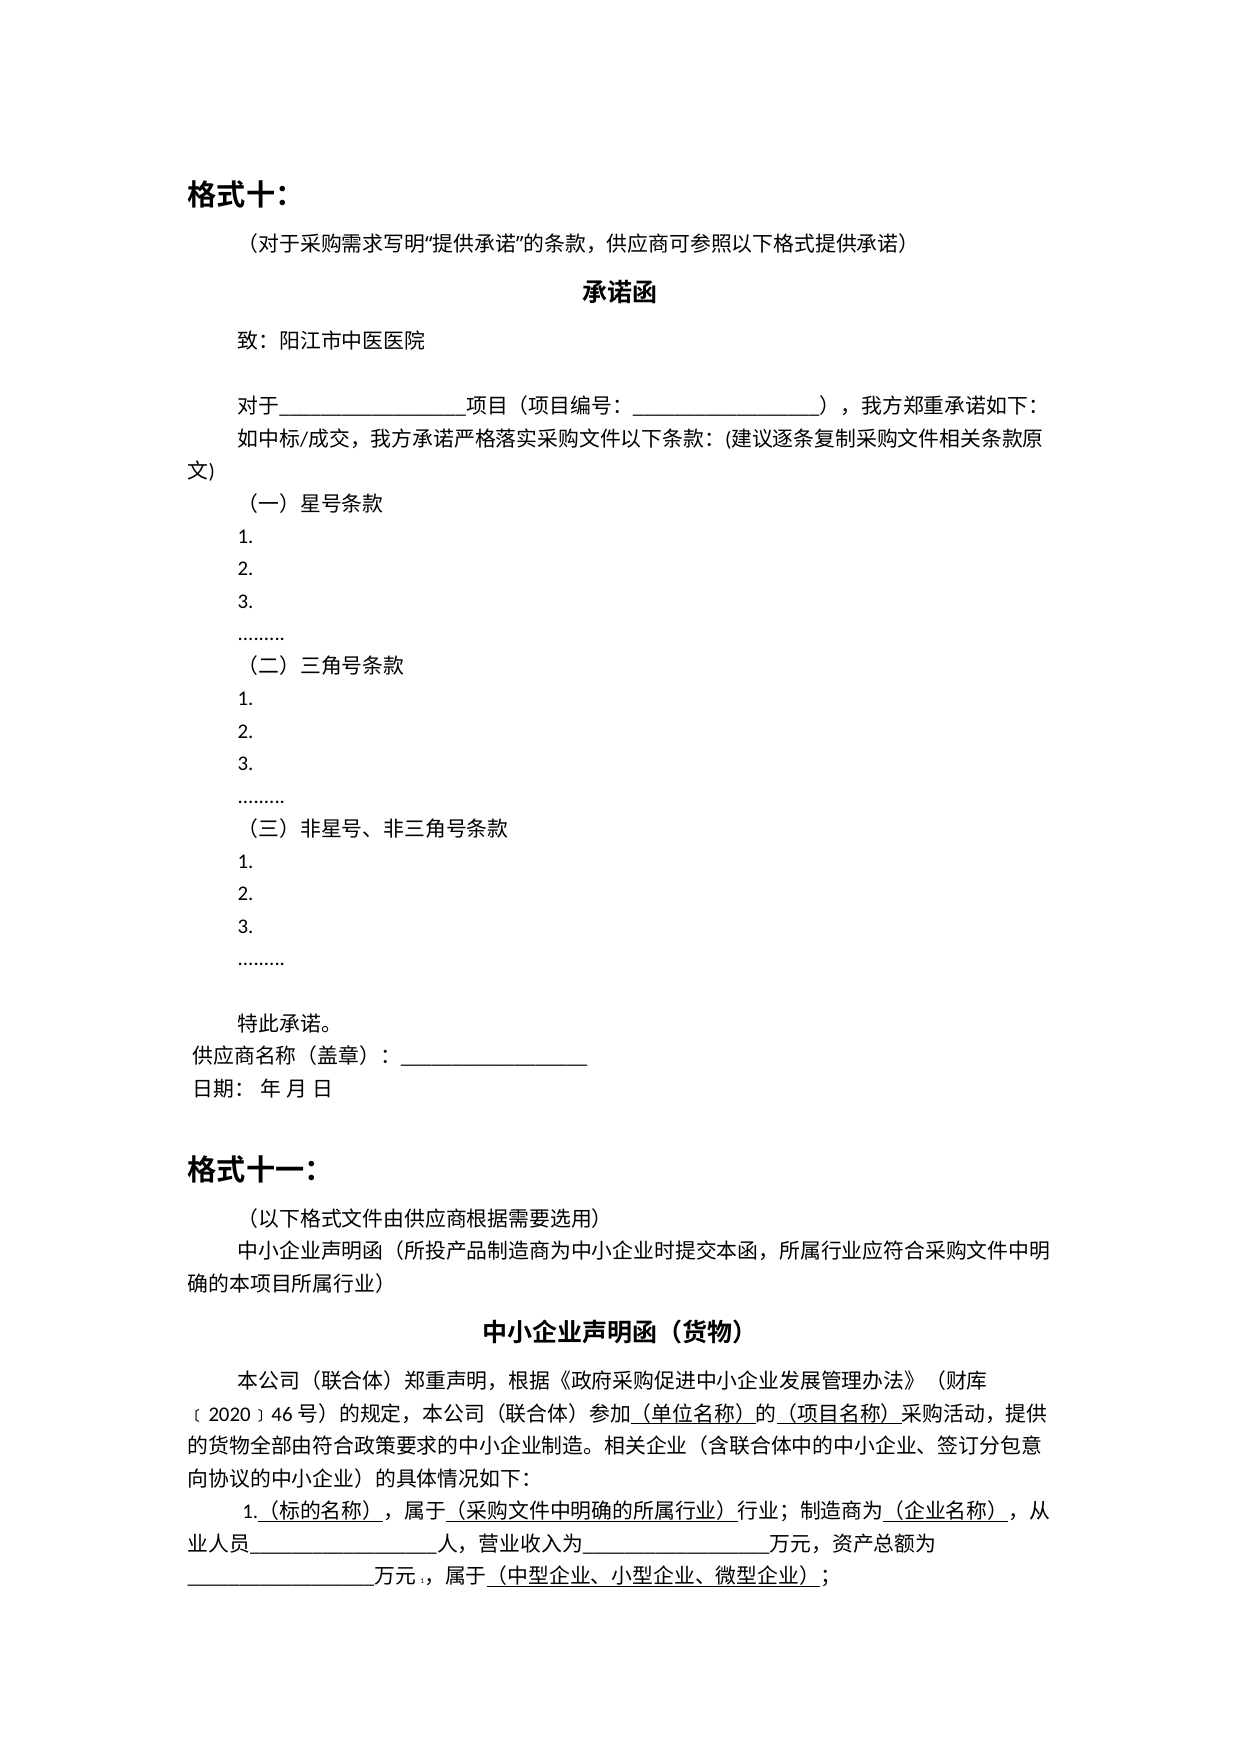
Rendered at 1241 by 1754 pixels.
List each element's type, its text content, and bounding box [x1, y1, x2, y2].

text 日期： 年 月 日 [187, 1072, 1053, 1104]
text 3. [187, 584, 1053, 617]
text 1.（标的名称），属于（采购文件中明确的所属行业）行业；制造商为（企业名称），从业人员__________________人，营业收入为__________________万元，资产总额为__________________万元1，属于（中型企业、小型企业、微型企业）； [187, 1494, 1053, 1592]
text 3. [187, 747, 1053, 779]
text 1. [187, 682, 1053, 714]
text 1. [187, 844, 1053, 877]
text （三）非星号、非三角号条款 [187, 812, 1053, 844]
text 中小企业声明函（所投产品制造商为中小企业时提交本函，所属行业应符合采购文件中明确的本项目所属行业） [187, 1234, 1053, 1299]
text 致：阳江市中医医院 [187, 324, 1053, 389]
text （一）星号条款 [187, 487, 1053, 519]
text （二）三角号条款 [187, 649, 1053, 682]
text 承诺函 [187, 259, 1053, 324]
text 2. [187, 877, 1053, 909]
text 特此承诺。 [187, 1007, 1053, 1039]
text ......... [187, 779, 1053, 812]
text 本公司（联合体）郑重声明，根据《政府采购促进中小企业发展管理办法》（财库﹝2020﹞46 号）的规定，本公司（联合体）参加（单位名称）的（项目名称）采购活动，提供的货物全部由符合政策要求的中小企业制造。相关企业（含联合体中的中小企业、签订分包意向协议的中小企业）的具体情况如下： [187, 1364, 1053, 1494]
text 对于__________________项目（项目编号：__________________），我方郑重承诺如下： [187, 389, 1053, 422]
text 2. [187, 552, 1053, 584]
text 格式十： [187, 162, 1053, 227]
text （以下格式文件由供应商根据需要选用） [187, 1202, 1053, 1234]
text 1. [187, 519, 1053, 552]
text 如中标/成交，我方承诺严格落实采购文件以下条款：(建议逐条复制采购文件相关条款原文) [187, 422, 1053, 487]
text 中小企业声明函（货物） [187, 1299, 1053, 1364]
text 供应商名称（盖章）：__________________ [187, 1039, 1053, 1072]
text ......... [187, 617, 1053, 649]
text ......... [187, 942, 1053, 1007]
text 3. [187, 909, 1053, 942]
text 格式十一： [187, 1137, 1053, 1202]
text 2. [187, 714, 1053, 747]
text （对于采购需求写明“提供承诺”的条款，供应商可参照以下格式提供承诺） [187, 227, 1053, 259]
